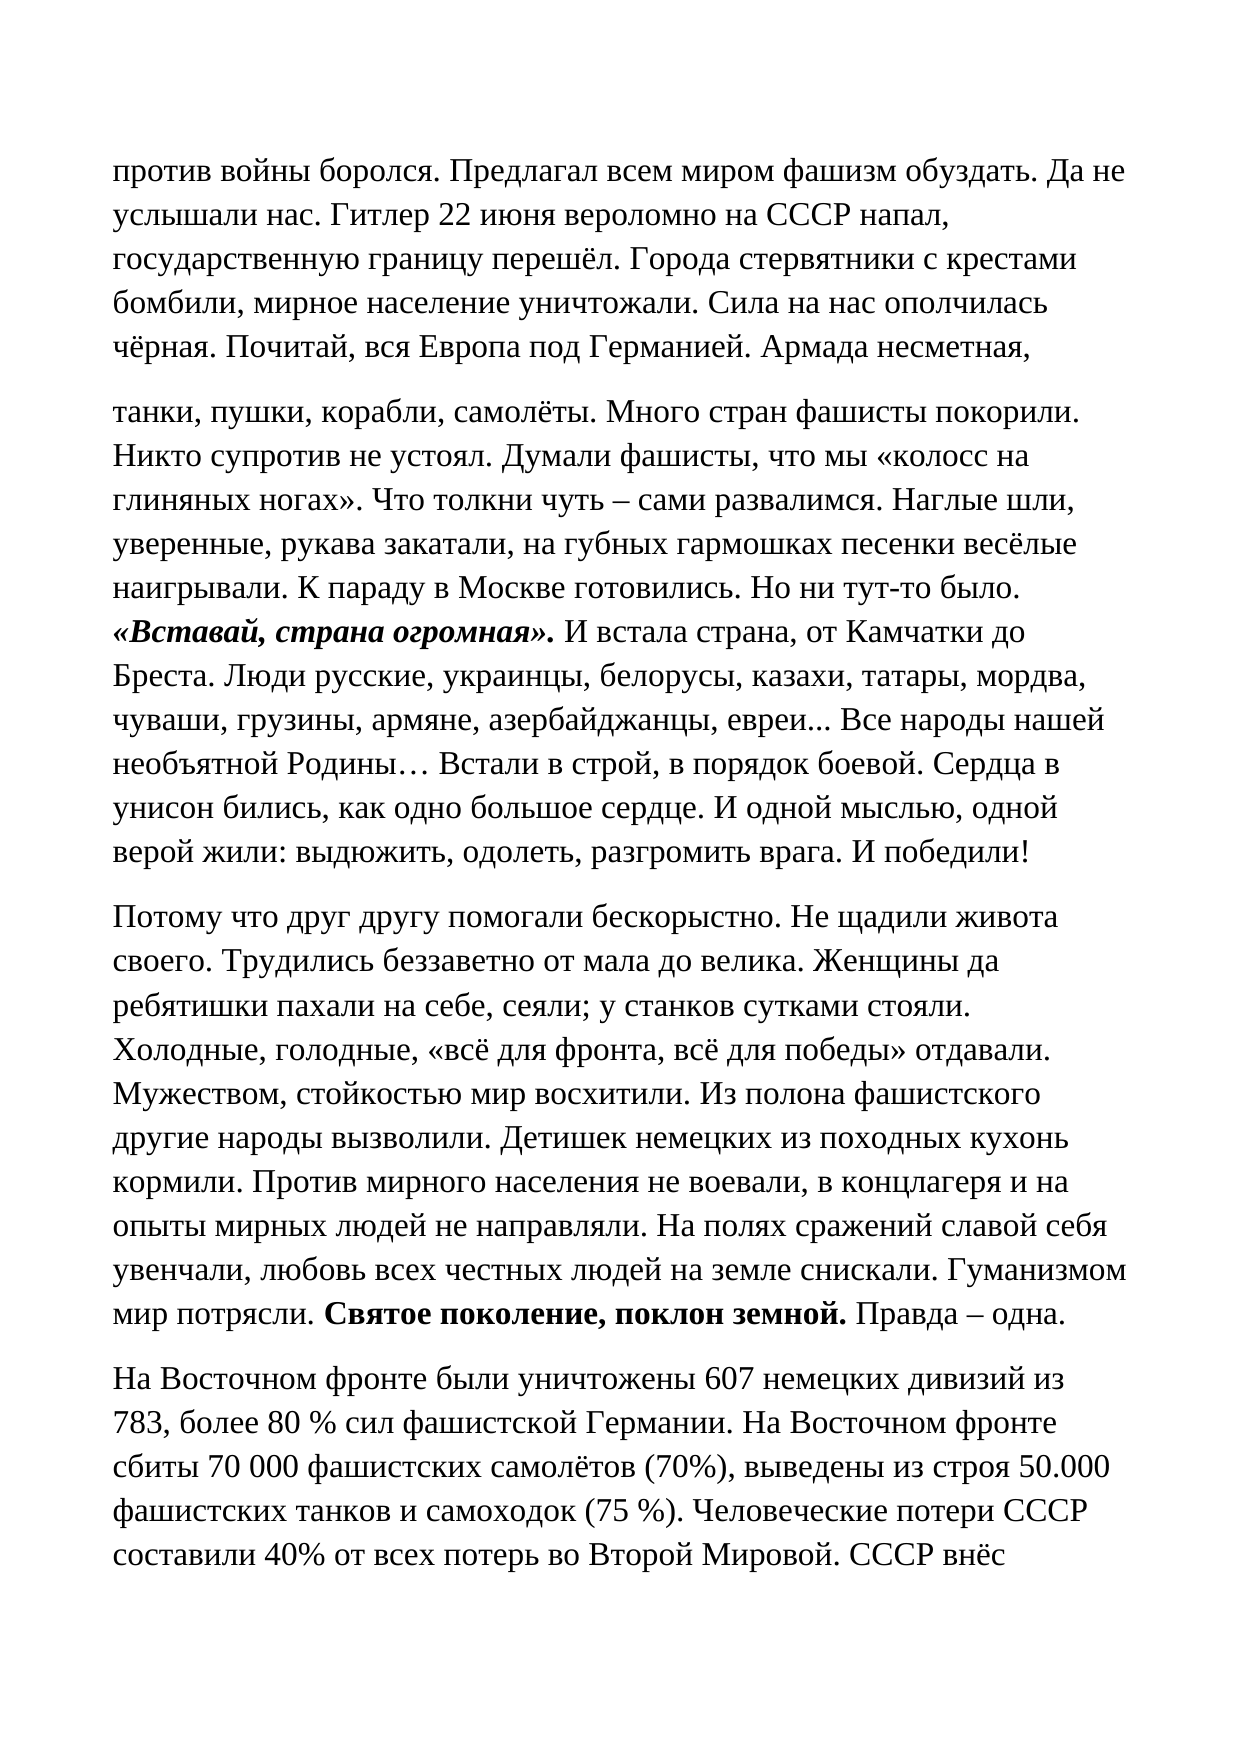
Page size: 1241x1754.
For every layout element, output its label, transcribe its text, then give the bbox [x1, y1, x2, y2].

text танки, пушки, корабли, самолёты. Много стран фашисты покорили. Никто супротив не устоял. Думали фашисты, что мы «колосс на глиняных ногах». Что толкни чуть – сами развалимся. Наглые шли, уверенные, рукава закатали, на губных гармошках песенки весёлые наигрывали. К параду в Москве готовились. Но ни тут-то было. «Вставай, страна огромная». И встала страна, от Камчатки до Бреста. Люди русские, украинцы, белорусы, казахи, татары, мордва, чуваши, грузины, армяне, азербайджанцы, евреи... Все народы нашей необъятной Родины… Встали в строй, в порядок боевой. Сердца в унисон бились, как одно большое сердце. И одной мыслью, одной верой жили: выдюжить, одолеть, разгромить врага. И победили! [112, 391, 1128, 870]
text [112, 150, 1128, 364]
text Потому что друг другу помогали бескорыстно. Не щадили живота своего. Трудились беззаветно от мала до велика. Женщины да ребятишки пахали на себе, сеяли; у станков сутками стояли. Холодные, голодные, «всё для фронта, всё для победы» отдавали. Мужеством, стойкостью мир восхитили. Из полона фашистского другие народы вызволили. Детишек немецких из походных кухонь кормили. Против мирного населения не воевали, в концлагеря и на опыты мирных людей не направляли. На полях сражений славой себя увенчали, любовь всех честных людей на земле снискали. Гуманизмом мир потрясли. Святое поколение, поклон земной. Правда – одна. [112, 897, 1128, 1332]
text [112, 1358, 1128, 1573]
